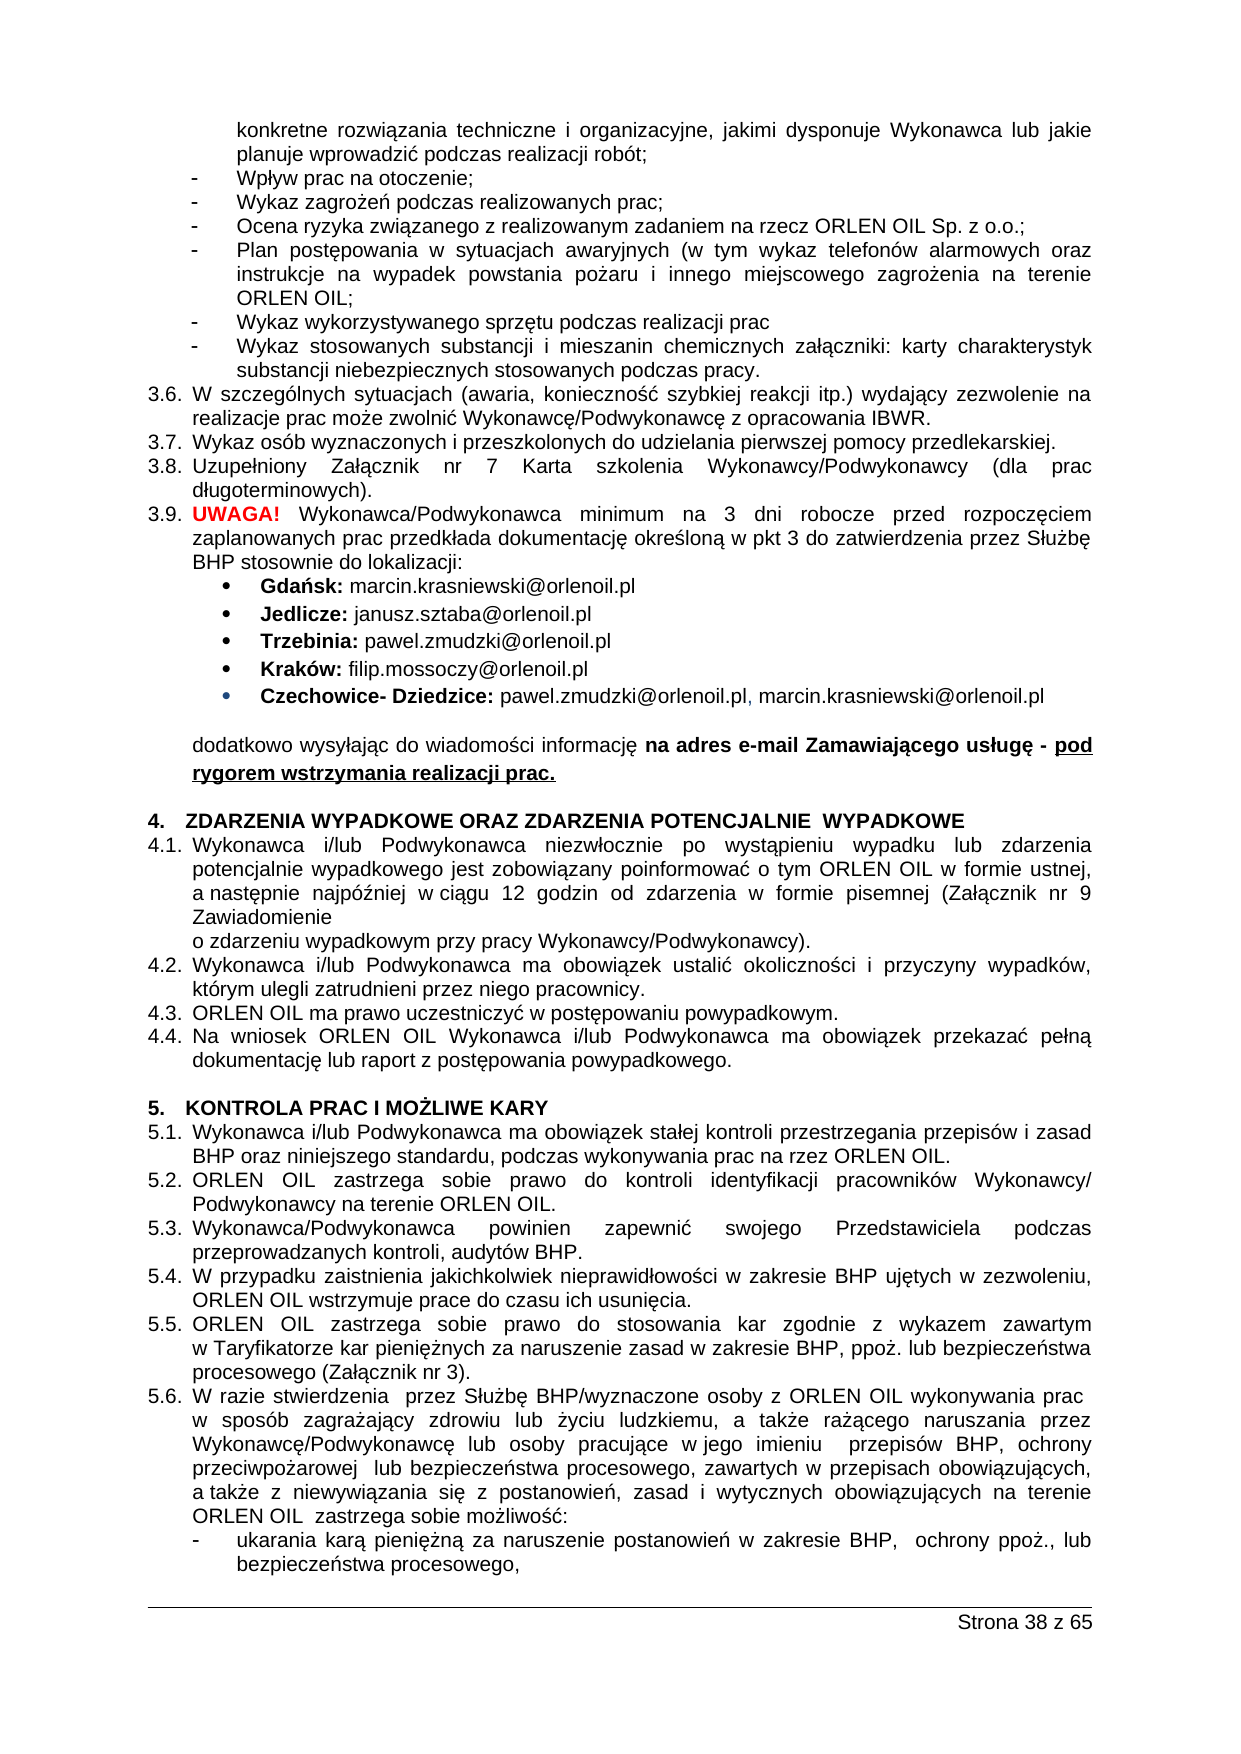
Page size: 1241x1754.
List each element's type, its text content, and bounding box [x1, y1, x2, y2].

list ORLEN OIL zastrzega sobie prawo do stosowania kar zgodnie z wykazem zawartym w Taryfikatorze kar pieniężnych za naruszenie zasad w zakresie BHP, ppoż. lub bezpieczeństwa procesowego (Załącznik nr 3). [148, 1312, 1092, 1384]
text dodatkowo wysyłając do wiadomości informację na adres e-mail Zamawiającego usługę - pod rygorem wstrzymania realizacji prac. [192, 733, 1092, 784]
list Wykonawca i/lub Podwykonawca ma obowiązek stałej kontroli przestrzegania przepisów i zasad BHP oraz niniejszego standardu, podczas wykonywania prac na rzez ORLEN OIL. [148, 1120, 1092, 1168]
list Ocena ryzyka związanego z realizowanym zadaniem na rzecz ORLEN OIL Sp. z o.o.; [191, 214, 1092, 238]
list Trzebinia: pawel.zmudzki@orlenoil.pl [223, 629, 1092, 653]
list Wpływ prac na otoczenie; [191, 166, 1092, 190]
list Wykonawca i/lub Podwykonawca niezwłocznie po wystąpieniu wypadku lub zdarzenia potencjalnie wypadkowego jest zobowiązany poinformować o tym ORLEN OIL w formie ustnej, a następnie najpóźniej w ciągu 12 godzin od zdarzenia w formie pisemnej (Załącznik nr 9 Zawiadomienie o zdarzeniu wypadkowym przy pracy Wykonawcy/Podwykonawcy). [148, 833, 1092, 952]
list Wykaz wykorzystywanego sprzętu podczas realizacji prac [191, 310, 1092, 334]
list ZDARZENIA WYPADKOWE ORAZ ZDARZENIA POTENCJALNIE WYPADKOWE [148, 809, 1092, 833]
list ORLEN OIL zastrzega sobie prawo do kontroli identyfikacji pracowników Wykonawcy/ Podwykonawcy na terenie ORLEN OIL. [148, 1168, 1092, 1216]
list Wykaz zagrożeń podczas realizowanych prac; [191, 190, 1092, 214]
list Wykaz osób wyznaczonych i przeszkolonych do udzielania pierwszej pomocy przedlekarskiej. [148, 430, 1092, 454]
list Uzupełniony Załącznik nr 7 Karta szkolenia Wykonawcy/Podwykonawcy (dla prac długoterminowych). [148, 454, 1092, 502]
list Gdańsk: marcin.krasniewski@orlenoil.pl [223, 574, 1092, 598]
list KONTROLA PRAC I MOŻLIWE KARY [148, 1096, 1092, 1120]
list Czechowice- Dziedzice: pawel.zmudzki@orlenoil.pl, marcin.krasniewski@orlenoil.pl [223, 684, 1092, 708]
list UWAGA! Wykonawca/Podwykonawca minimum na 3 dni robocze przed rozpoczęciem zaplanowanych prac przedkłada dokumentację określoną w pkt 3 do zatwierdzenia przez Służbę BHP stosownie do lokalizacji: [148, 502, 1092, 574]
list Wykonawca/Podwykonawca powinien zapewnić swojego Przedstawiciela podczas przeprowadzanych kontroli, audytów BHP. [148, 1216, 1092, 1264]
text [236, 118, 1092, 166]
list Kraków: filip.mossoczy@orlenoil.pl [223, 657, 1092, 681]
list Plan postępowania w sytuacjach awaryjnych (w tym wykaz telefonów alarmowych oraz instrukcje na wypadek powstania pożaru i innego miejscowego zagrożenia na terenie ORLEN OIL; [191, 238, 1092, 310]
list Na wniosek ORLEN OIL Wykonawca i/lub Podwykonawca ma obowiązek przekazać pełną dokumentację lub raport z postępowania powypadkowego. [148, 1024, 1092, 1072]
list W szczególnych sytuacjach (awaria, konieczność szybkiej reakcji itp.) wydający zezwolenie na realizacje prac może zwolnić Wykonawcę/Podwykonawcę z opracowania IBWR. [148, 382, 1092, 430]
list W razie stwierdzenia przez Służbę BHP/wyznaczone osoby z ORLEN OIL wykonywania prac w sposób zagrażający zdrowiu lub życiu ludzkiemu, a także rażącego naruszania przez Wykonawcę/Podwykonawcę lub osoby pracujące w jego imieniu przepisów BHP, ochrony przeciwpożarowej lub bezpieczeństwa procesowego, zawartych w przepisach obowiązujących, a także z niewywiązania się z postanowień, zasad i wytycznych obowiązujących na terenie ORLEN OIL zastrzega sobie możliwość: [148, 1384, 1092, 1527]
list Wykonawca i/lub Podwykonawca ma obowiązek ustalić okoliczności i przyczyny wypadków, którym ulegli zatrudnieni przez niego pracownicy. [148, 952, 1092, 1000]
list Jedlicze: janusz.sztaba@orlenoil.pl [223, 602, 1092, 626]
list ukarania karą pieniężną za naruszenie postanowień w zakresie BHP, ochrony ppoż., lub bezpieczeństwa procesowego, [192, 1527, 1092, 1575]
list Wykaz stosowanych substancji i mieszanin chemicznych załączniki: karty charakterystyk substancji niebezpiecznych stosowanych podczas pracy. [191, 334, 1092, 382]
list ORLEN OIL ma prawo uczestniczyć w postępowaniu powypadkowym. [148, 1000, 1092, 1024]
list W przypadku zaistnienia jakichkolwiek nieprawidłowości w zakresie BHP ujętych w zezwoleniu, ORLEN OIL wstrzymuje prace do czasu ich usunięcia. [148, 1264, 1092, 1312]
